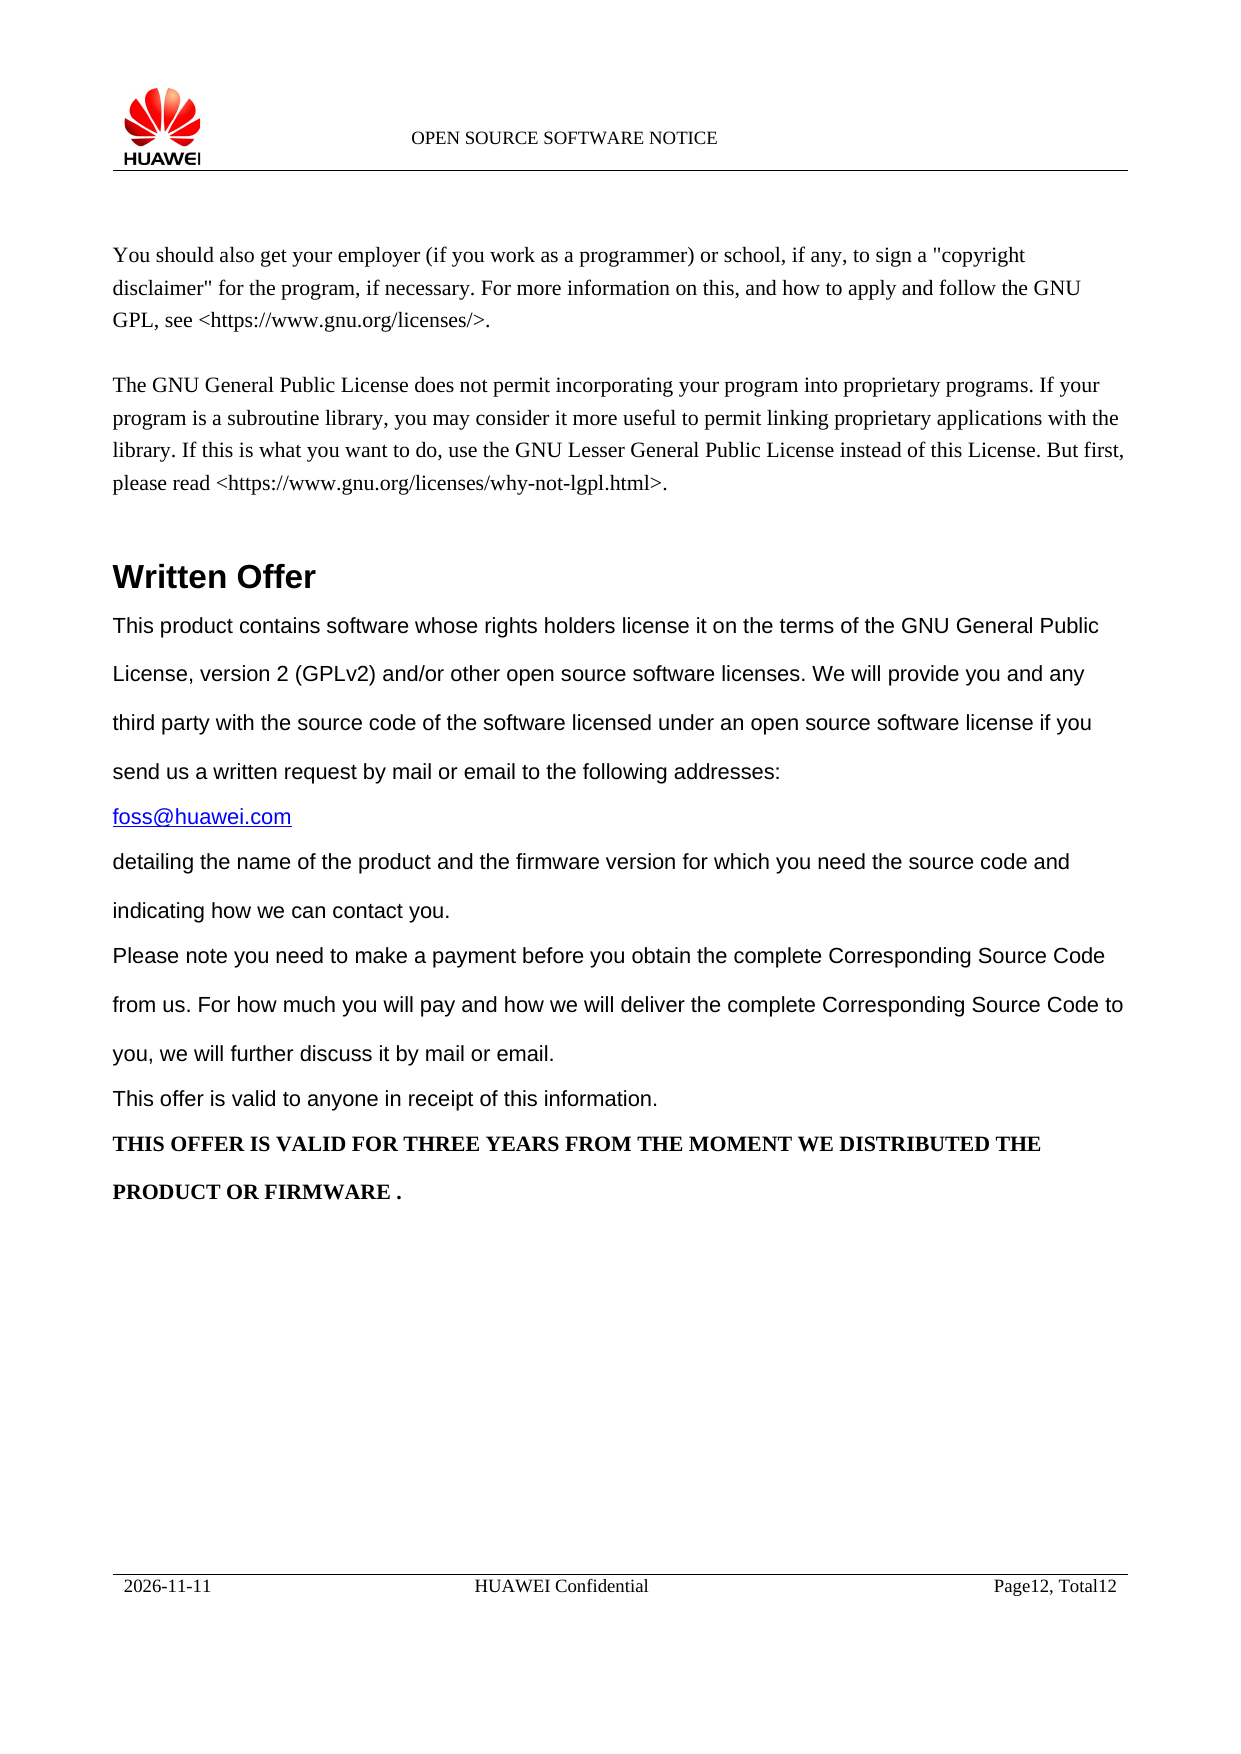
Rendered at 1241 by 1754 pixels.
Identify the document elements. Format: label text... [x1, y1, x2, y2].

picture [124, 88, 201, 165]
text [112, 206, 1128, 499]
text foss@huawei.com [112, 800, 1128, 833]
text Written Offer [112, 544, 1128, 609]
text This offer is valid to anyone in receipt of this information. [112, 1082, 1128, 1114]
text detailing the name of the product and the firmware version for which you need the source code and indicating how we can contact you. [112, 845, 1128, 927]
text This product contains software whose rights holders license it on the terms of the GNU General Public License, version 2 (GPLv2) and/or other open source software licenses. We will provide you and any third party with the source code of the software licensed under an open source software license if you send us a written request by mail or email to the following addresses: [112, 609, 1128, 788]
text This offer is valid for three years from the moment we distributed the product or firmware . [112, 1127, 1128, 1208]
text Please note you need to make a payment before you obtain the complete Corresponding Source Code from us. For how much you will pay and how we will deliver the complete Corresponding Source Code to you, we will further discuss it by mail or email. [112, 939, 1128, 1069]
